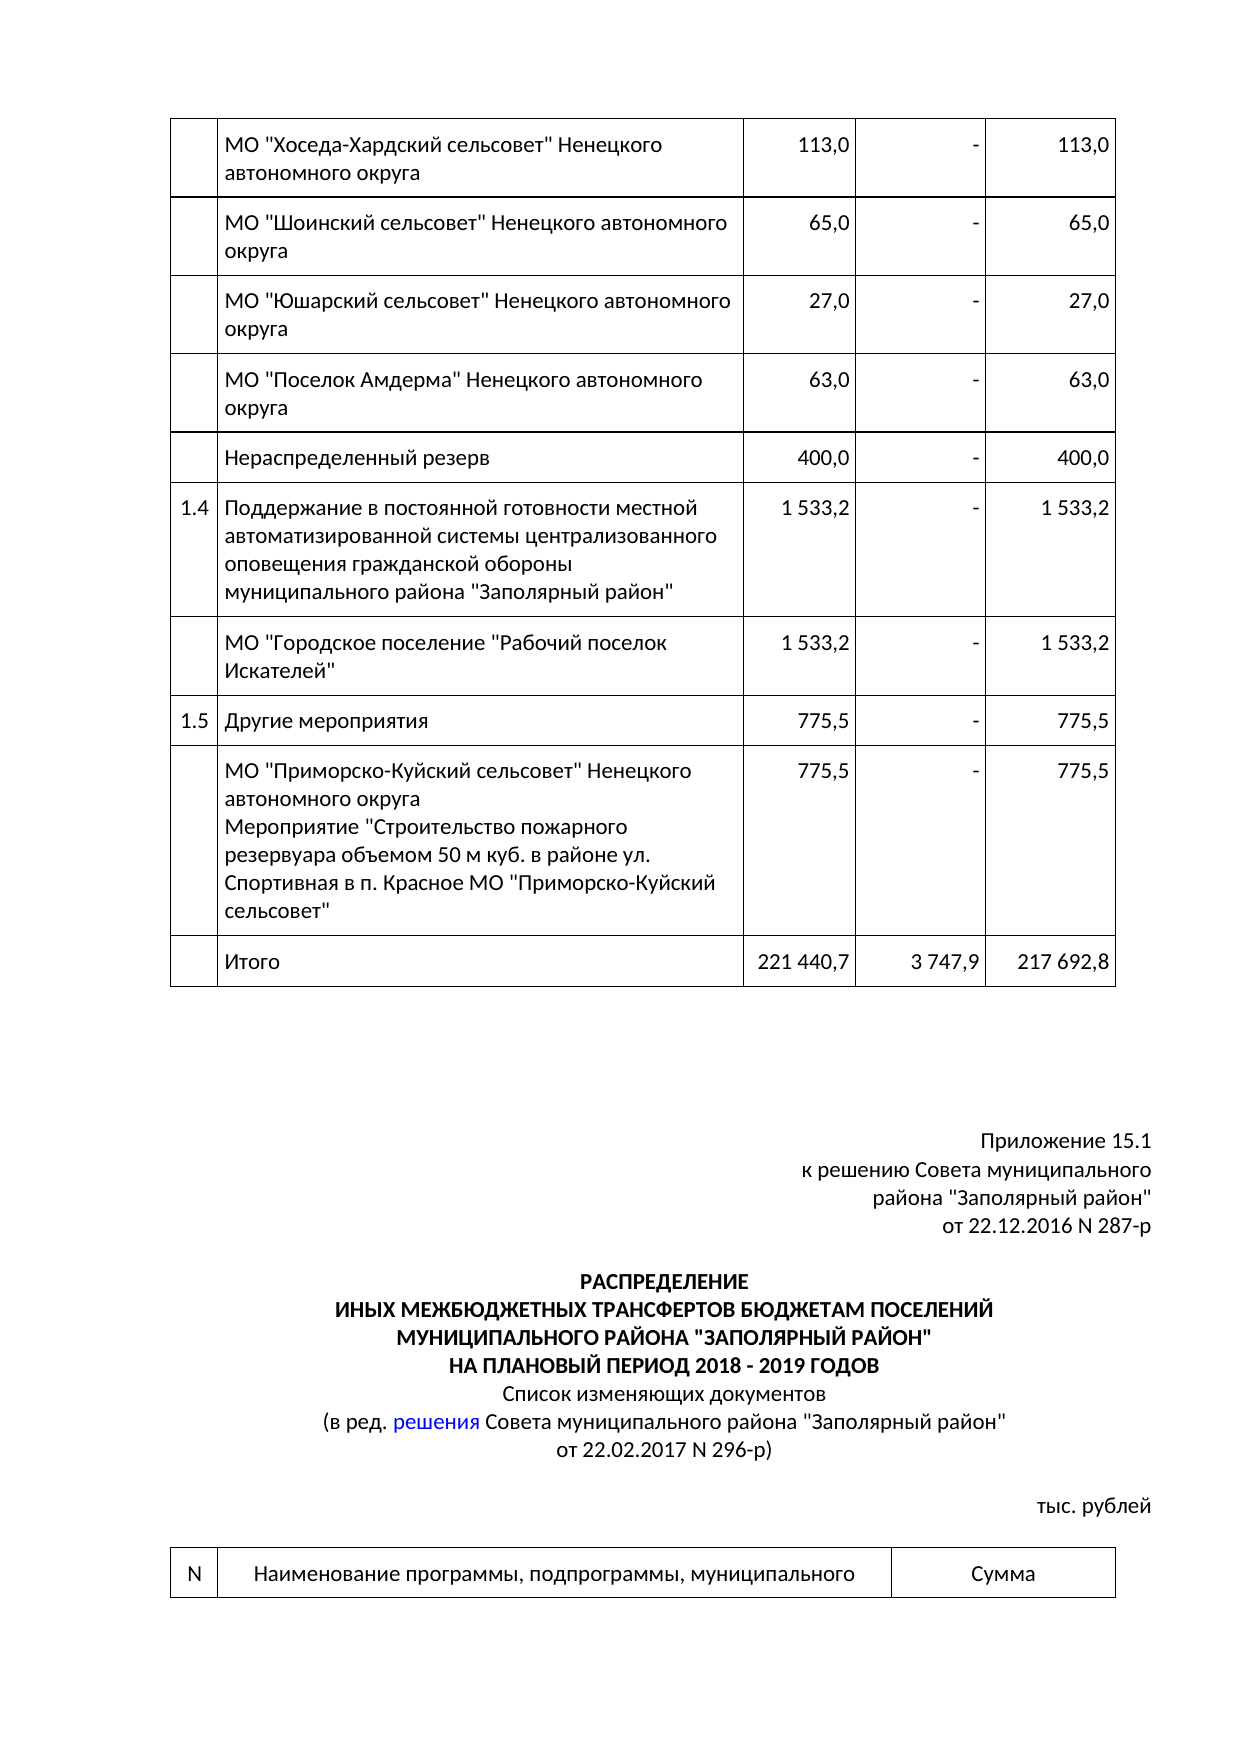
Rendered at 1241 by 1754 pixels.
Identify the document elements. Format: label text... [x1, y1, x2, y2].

text Приложение 15.1 [177, 1127, 1152, 1155]
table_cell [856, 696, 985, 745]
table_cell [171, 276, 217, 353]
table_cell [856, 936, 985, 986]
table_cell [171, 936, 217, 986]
text к решению Совета муниципального [177, 1155, 1152, 1183]
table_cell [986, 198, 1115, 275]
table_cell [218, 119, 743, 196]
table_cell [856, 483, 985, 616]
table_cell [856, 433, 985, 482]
text от 22.12.2016 N 287-р [177, 1211, 1152, 1239]
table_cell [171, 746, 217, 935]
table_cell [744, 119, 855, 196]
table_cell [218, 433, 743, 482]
title МУНИЦИПАЛЬНОГО РАЙОНА "ЗАПОЛЯРНЫЙ РАЙОН" [177, 1323, 1152, 1351]
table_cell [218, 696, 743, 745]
text Список изменяющих документов [177, 1379, 1152, 1407]
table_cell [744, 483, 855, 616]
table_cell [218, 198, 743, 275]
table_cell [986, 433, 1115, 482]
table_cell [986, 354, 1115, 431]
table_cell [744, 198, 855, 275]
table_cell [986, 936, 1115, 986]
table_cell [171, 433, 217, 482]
title РАСПРЕДЕЛЕНИЕ [177, 1267, 1152, 1295]
text (в ред. решения Совета муниципального района "Заполярный район" [177, 1407, 1152, 1435]
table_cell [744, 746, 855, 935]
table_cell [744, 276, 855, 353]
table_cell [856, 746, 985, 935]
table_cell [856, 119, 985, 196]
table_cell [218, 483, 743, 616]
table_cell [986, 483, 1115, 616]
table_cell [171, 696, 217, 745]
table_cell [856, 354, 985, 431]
title НА ПЛАНОВЫЙ ПЕРИОД 2018 - 2019 ГОДОВ [177, 1351, 1152, 1379]
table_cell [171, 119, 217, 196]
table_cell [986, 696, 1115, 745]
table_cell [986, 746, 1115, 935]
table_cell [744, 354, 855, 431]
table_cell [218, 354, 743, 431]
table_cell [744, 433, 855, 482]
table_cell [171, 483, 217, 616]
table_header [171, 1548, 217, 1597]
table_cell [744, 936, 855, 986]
text района "Заполярный район" [177, 1183, 1152, 1211]
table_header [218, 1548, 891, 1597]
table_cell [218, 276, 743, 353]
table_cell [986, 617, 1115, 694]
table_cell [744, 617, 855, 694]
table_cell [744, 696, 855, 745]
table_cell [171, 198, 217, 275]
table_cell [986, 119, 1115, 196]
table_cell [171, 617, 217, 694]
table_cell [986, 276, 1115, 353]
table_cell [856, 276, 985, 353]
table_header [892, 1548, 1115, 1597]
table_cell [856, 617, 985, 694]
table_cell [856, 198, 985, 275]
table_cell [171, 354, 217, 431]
text тыс. рублей [177, 1491, 1152, 1519]
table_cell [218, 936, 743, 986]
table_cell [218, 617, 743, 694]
title ИНЫХ МЕЖБЮДЖЕТНЫХ ТРАНСФЕРТОВ БЮДЖЕТАМ ПОСЕЛЕНИЙ [177, 1295, 1152, 1323]
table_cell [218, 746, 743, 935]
text от 22.02.2017 N 296-р) [177, 1435, 1152, 1463]
